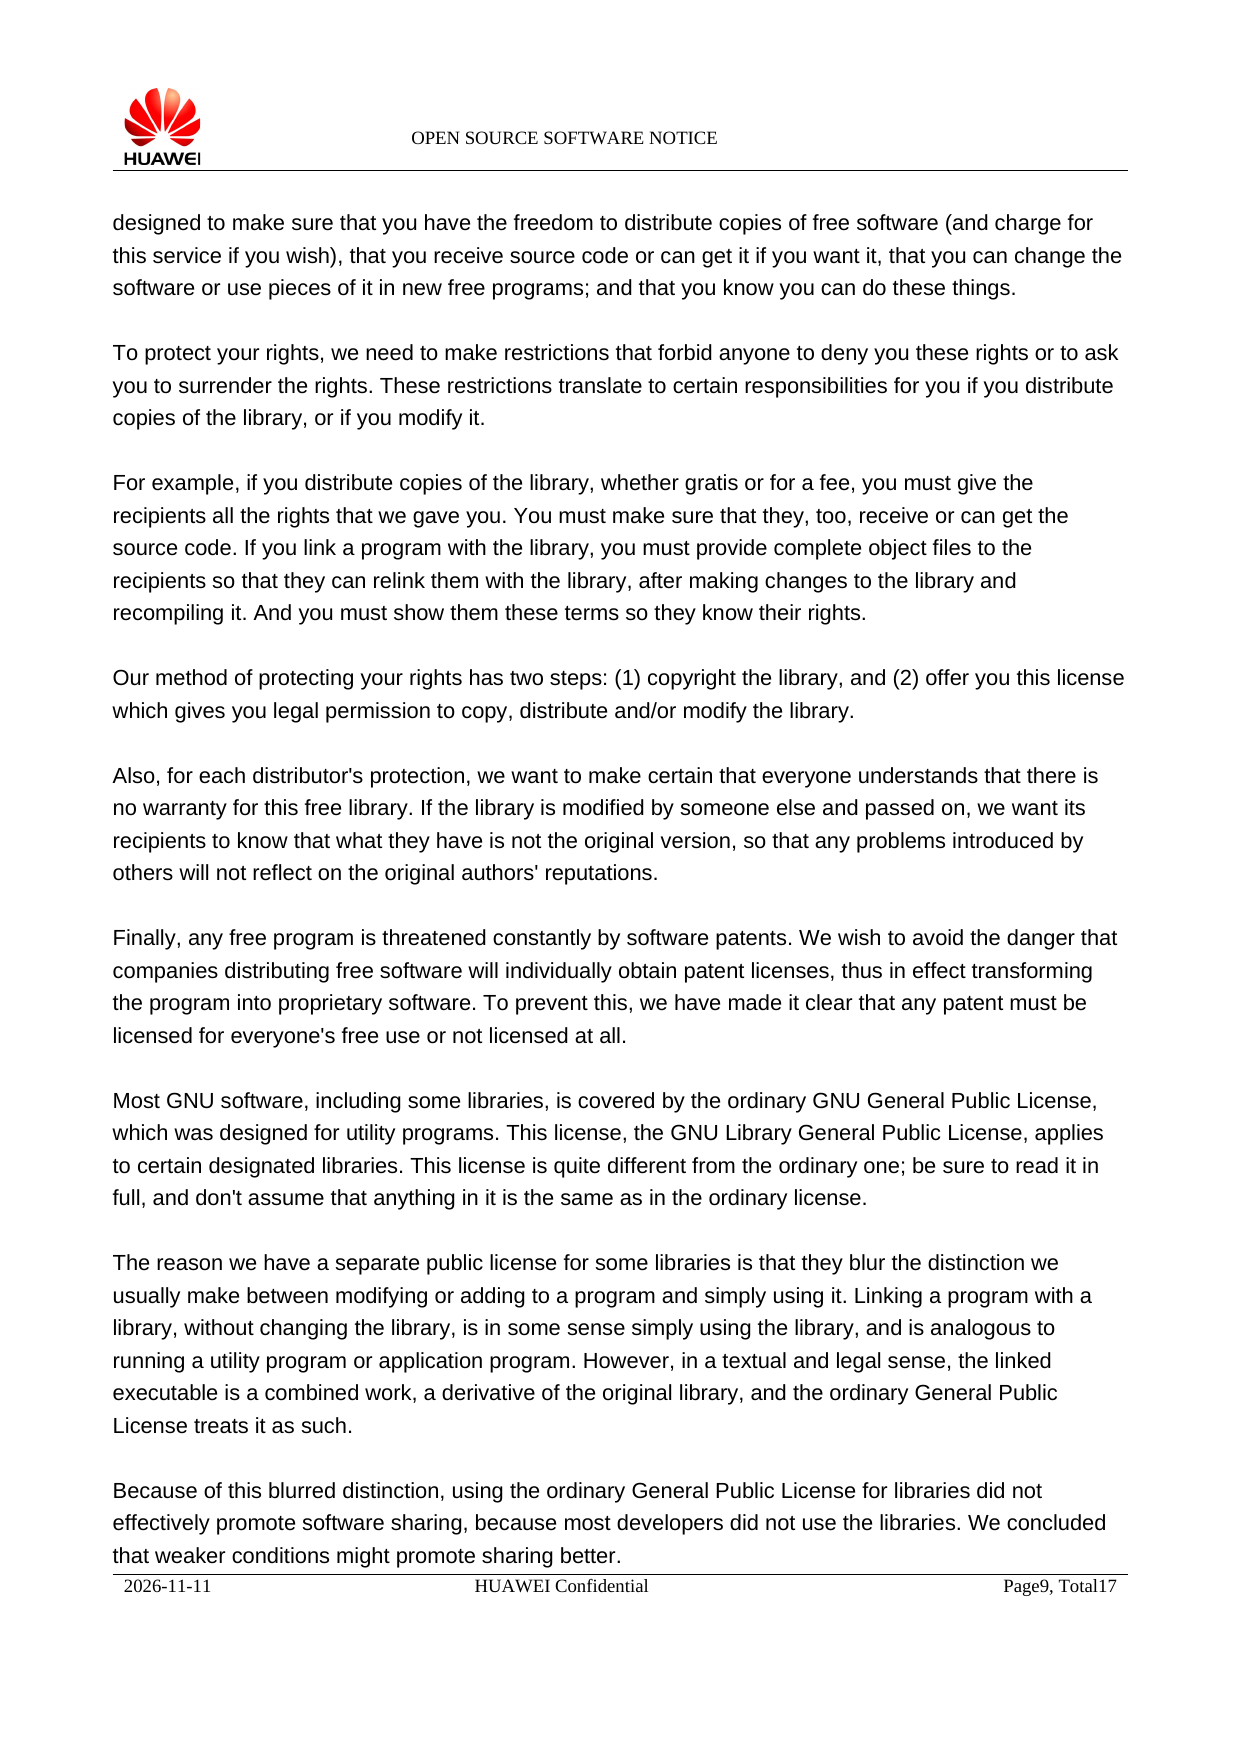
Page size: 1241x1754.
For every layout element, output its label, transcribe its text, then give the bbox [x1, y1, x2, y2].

text For example, if you distribute copies of the library, whether gratis or for a fee, you must give the recipients all the rights that we gave you. You must make sure that they, too, receive or can get the source code. If you link a program with the library, you must provide complete object files to the recipients so that they can relink them with the library, after making changes to the library and recompiling it. And you must show them these terms so they know their rights. [112, 466, 1128, 629]
text Also, for each distributor's protection, we want to make certain that everyone understands that there is no warranty for this free library. If the library is modified by someone else and passed on, we want its recipients to know that what they have is not the original version, so that any problems introduced by others will not reflect on the original authors' reputations. [112, 759, 1128, 889]
picture [124, 88, 201, 165]
text To protect your rights, we need to make restrictions that forbid anyone to deny you these rights or to ask you to surrender the rights. These restrictions translate to certain responsibilities for you if you distribute copies of the library, or if you modify it. [112, 336, 1128, 434]
text Our method of protecting your rights has two steps: (1) copyright the library, and (2) offer you this license which gives you legal permission to copy, distribute and/or modify the library. [112, 661, 1128, 726]
text Because of this blurred distinction, using the ordinary General Public License for libraries did not effectively promote software sharing, because most developers did not use the libraries. We concluded that weaker conditions might promote sharing better. [112, 1474, 1128, 1571]
text The reason we have a separate public license for some libraries is that they blur the distinction we usually make between modifying or adding to a program and simply using it. Linking a program with a library, without changing the library, is in some sense simply using the library, and is analogous to running a utility program or application program. However, in a textual and legal sense, the linked executable is a combined work, a derivative of the original library, and the ordinary General Public License treats it as such. [112, 1246, 1128, 1441]
text Most GNU software, including some libraries, is covered by the ordinary GNU General Public License, which was designed for utility programs. This license, the GNU Library General Public License, applies to certain designated libraries. This license is quite different from the ordinary one; be sure to read it in full, and don't assume that anything in it is the same as in the ordinary license. [112, 1084, 1128, 1214]
text Finally, any free program is threatened constantly by software patents. We wish to avoid the danger that companies distributing free software will individually obtain patent licenses, thus in effect transforming the program into proprietary software. To prevent this, we have made it clear that any patent must be licensed for everyone's free use or not licensed at all. [112, 921, 1128, 1051]
